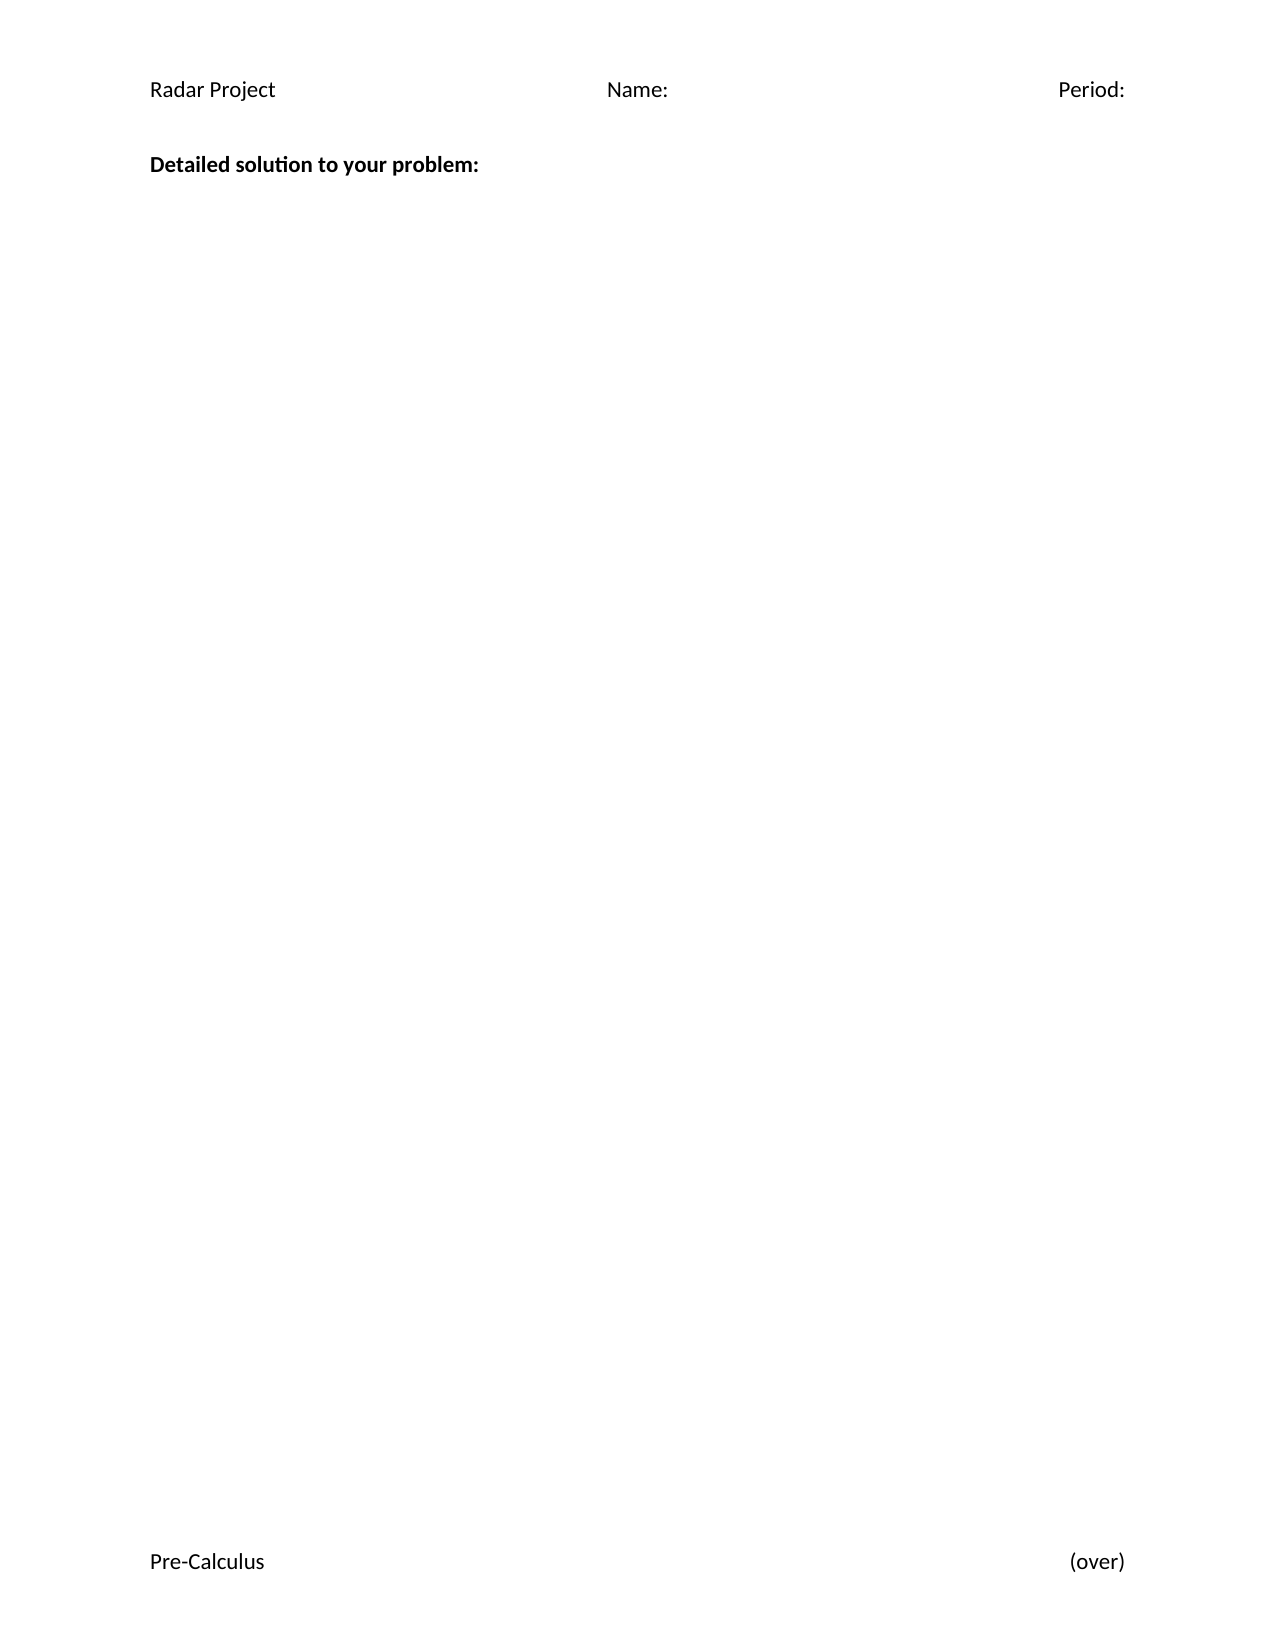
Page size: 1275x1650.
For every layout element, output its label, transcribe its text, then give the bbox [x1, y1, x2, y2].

text Detailed solution to your problem: [150, 150, 1125, 178]
